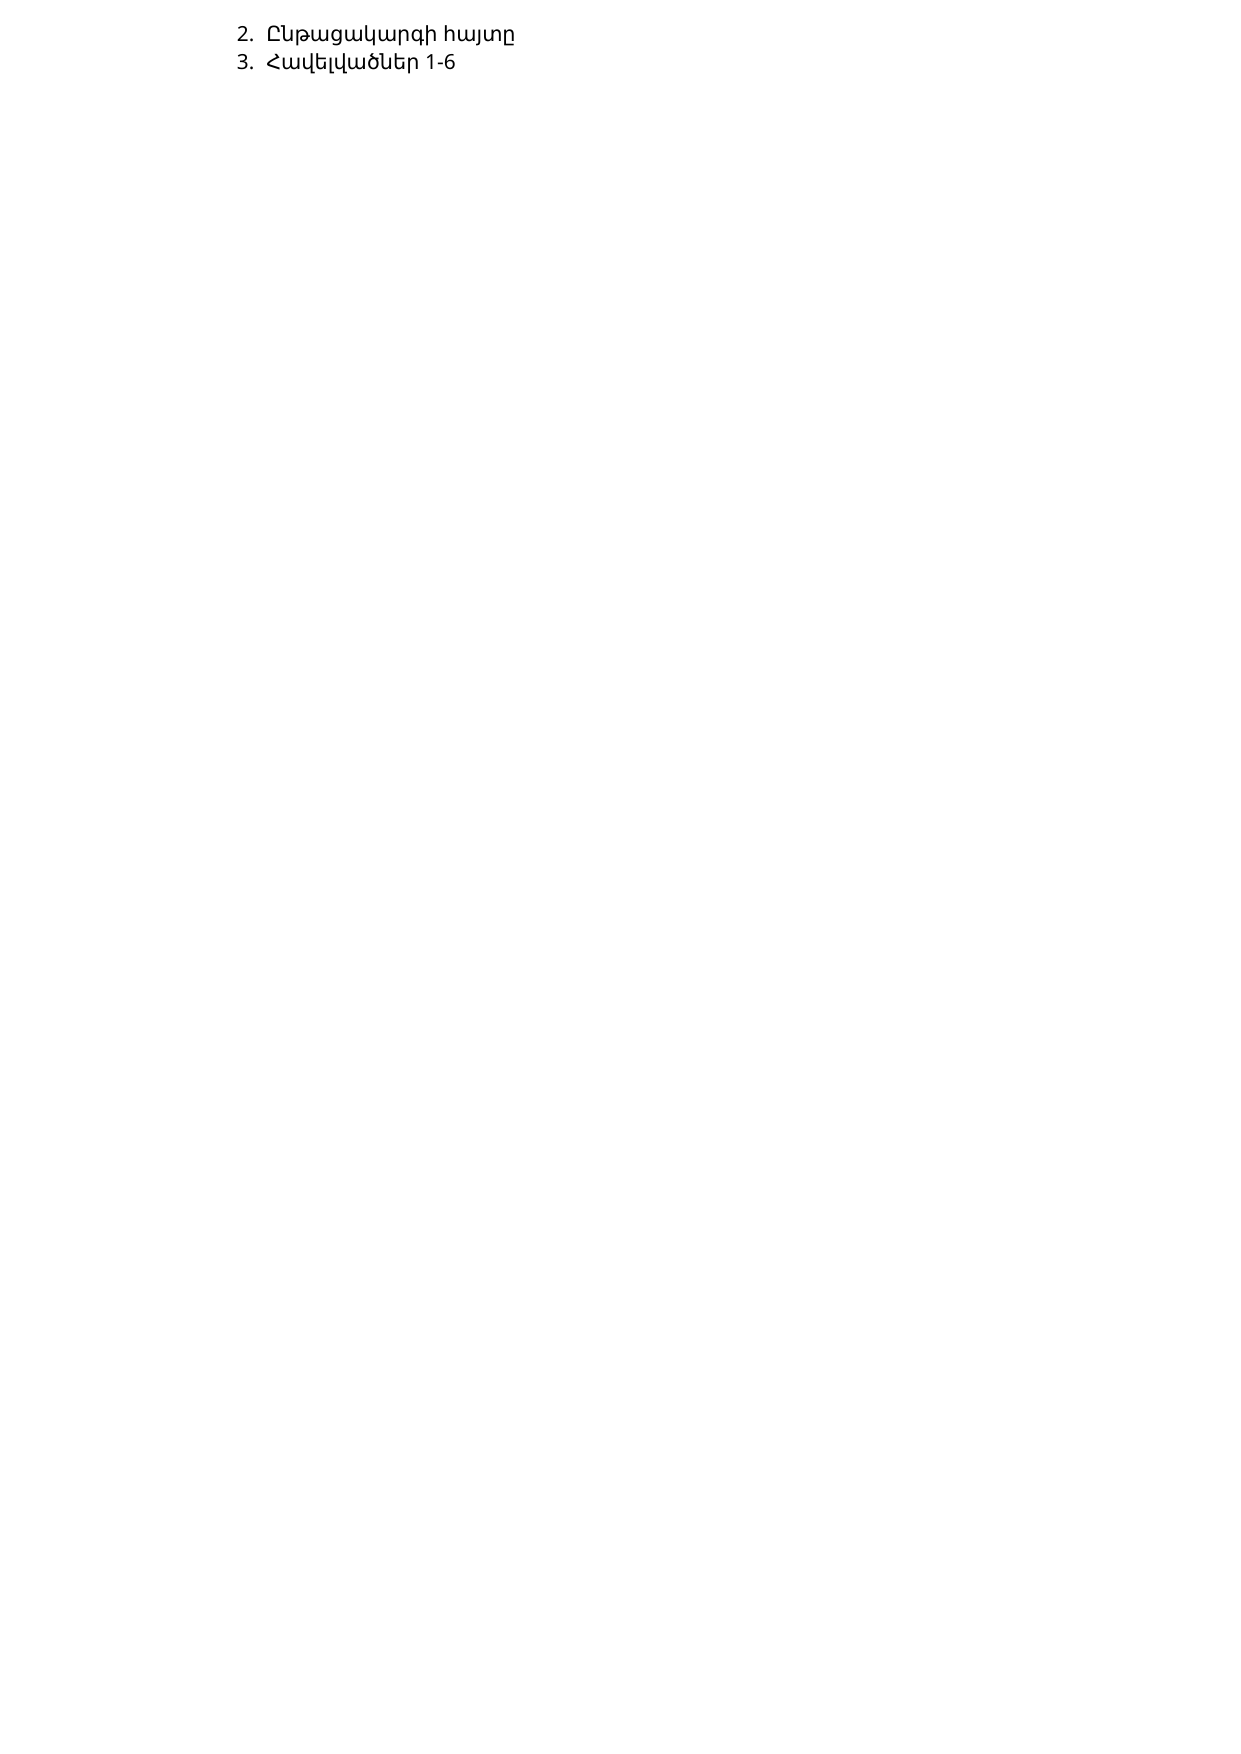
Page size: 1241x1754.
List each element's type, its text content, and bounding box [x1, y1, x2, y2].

text 3. Հավելվածներ 1-6 [118, 47, 1171, 76]
text 2. Ընթացակարգի հայտը [118, 19, 1171, 47]
